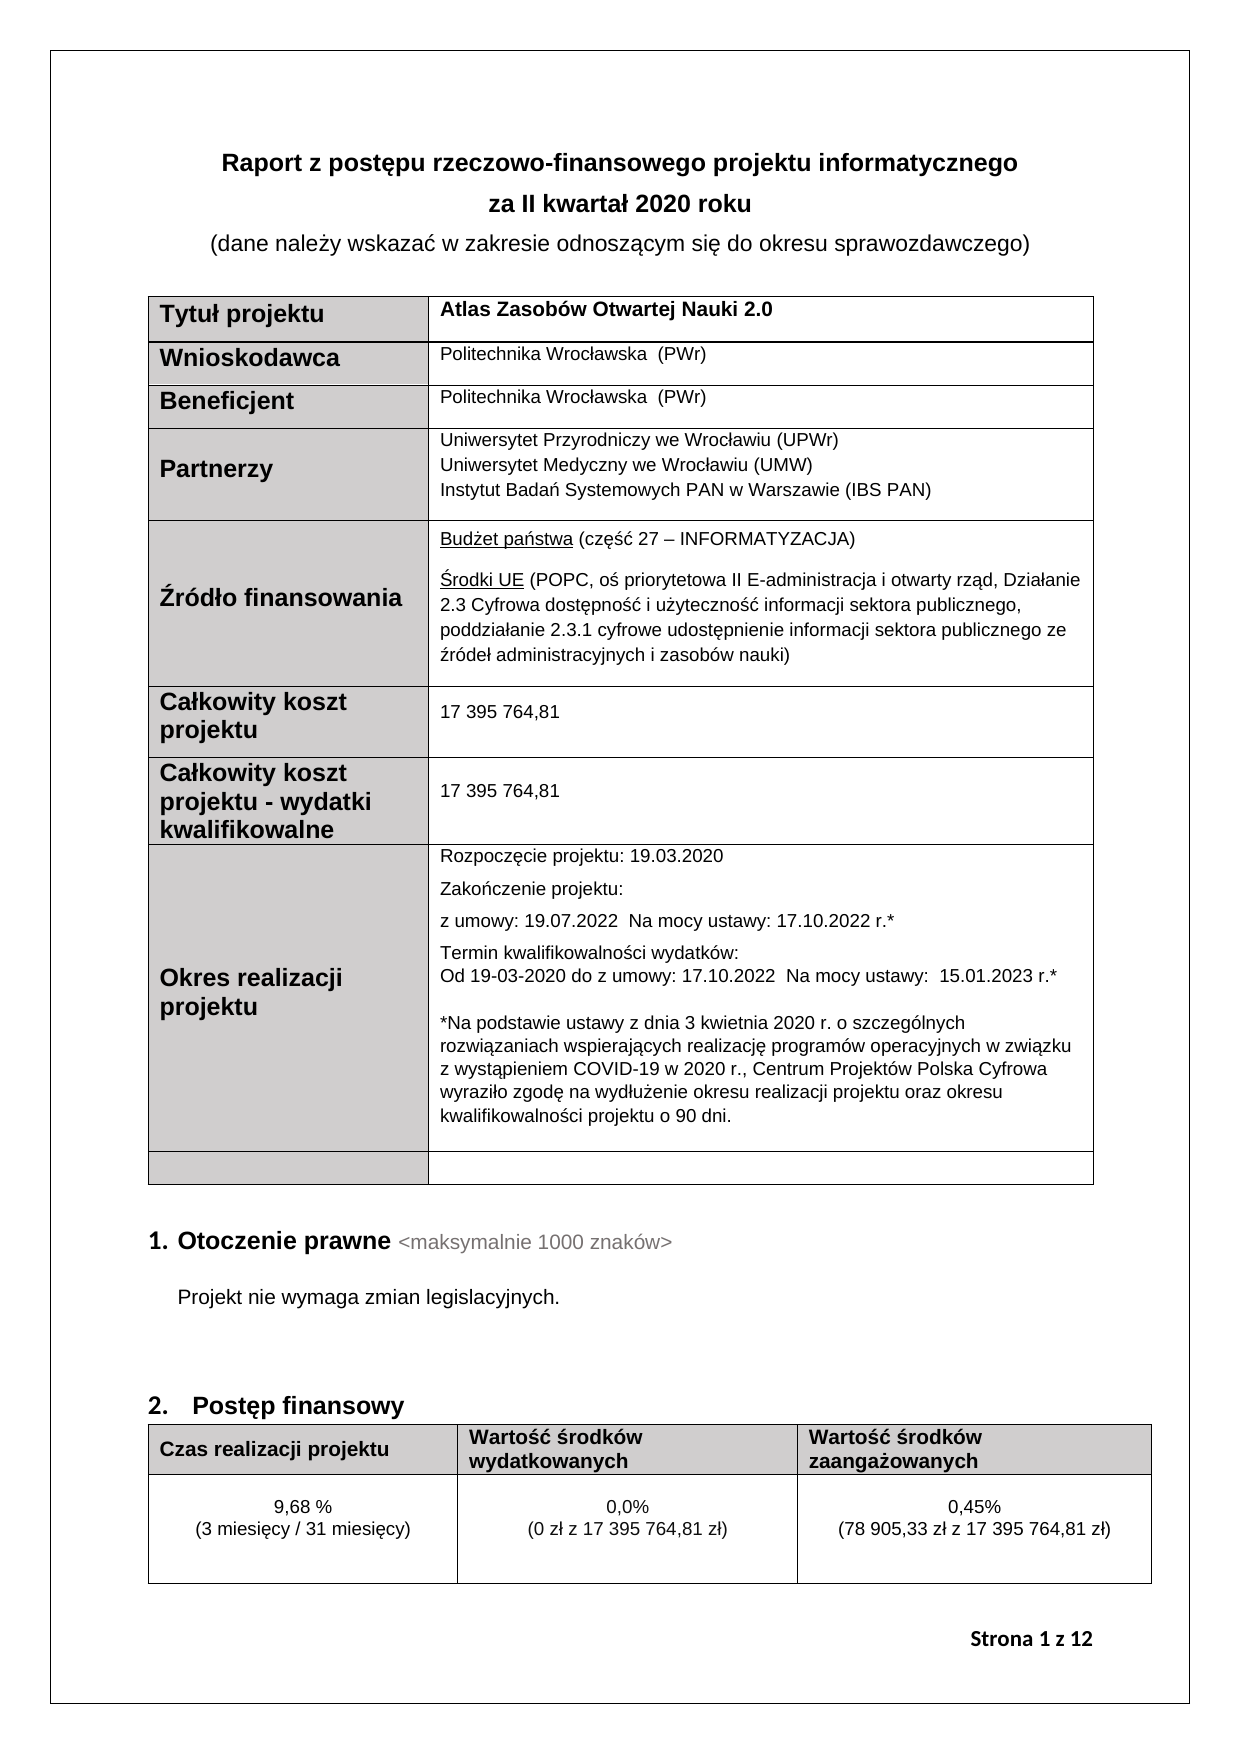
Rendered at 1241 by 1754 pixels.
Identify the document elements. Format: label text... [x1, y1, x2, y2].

text Projekt nie wymaga zmian legislacyjnych. [177, 1285, 1093, 1309]
subtitle za II kwartał 2020 roku [148, 189, 1093, 217]
table_cell Politechnika Wrocławska (PWr) [429, 386, 1093, 428]
table_cell 17 395 764,81 [429, 687, 1093, 757]
text (dane należy wskazać w zakresie odnoszącym się do okresu sprawozdawczego) [148, 230, 1093, 256]
table_cell 0,45% (78 905,33 zł z 17 395 764,81 zł) [798, 1475, 1151, 1582]
table_header Wartość środków wydatkowanych [458, 1425, 797, 1474]
table_cell Uniwersytet Przyrodniczy we Wrocławiu (UPWr) Uniwersytet Medyczny we Wrocławiu (UMW) Instytut Badań Systemowych PAN w Warszawie (IBS PAN) [429, 429, 1093, 520]
table_header Wartość środków zaangażowanych [798, 1425, 1151, 1474]
table_cell Politechnika Wrocławska (PWr) [429, 343, 1093, 384]
table_header Czas realizacji projektu [149, 1425, 457, 1474]
table_cell 17 395 764,81 [429, 758, 1093, 844]
table_cell 9,68 % (3 miesięcy / 31 miesięcy) [149, 1475, 457, 1582]
table_cell [149, 1152, 428, 1184]
table_header Atlas Zasobów Otwartej Nauki 2.0 [429, 297, 1093, 341]
table_cell Beneficjent [149, 386, 428, 428]
table_cell Rozpoczęcie projektu: 19.03.2020 Zakończenie projektu: z umowy: 19.07.2022 Na mocy ustawy: 17.10.2022 r.* Termin kwalifikowalności wydatków: Od 19-03-2020 do z umowy: 17.10.2022 Na mocy ustawy: 15.01.2023 r.* *Na podstawie ustawy z dnia 3 kwietnia 2020 r. o szczególnych rozwiązaniach wspierających realizację programów operacyjnych w związku z wystąpieniem COVID-19 w 2020 r., Centrum Projektów Polska Cyfrowa wyraziło zgodę na wydłużenie okresu realizacji projektu oraz okresu kwalifikowalności projektu o 90 dni. [429, 845, 1093, 1151]
table_cell Okres realizacji projektu [149, 845, 428, 1151]
subtitle Otoczenie prawne <maksymalnie 1000 znaków> [148, 1223, 1063, 1256]
table_cell Całkowity koszt projektu [149, 687, 428, 757]
table_cell Całkowity koszt projektu - wydatki kwalifikowalne [149, 758, 428, 844]
subtitle Postęp finansowy [148, 1388, 1093, 1421]
subtitle Raport z postępu rzeczowo-finansowego projektu informatycznego [148, 147, 1093, 176]
table_cell Partnerzy [149, 429, 428, 520]
table_cell Źródło finansowania [149, 521, 428, 686]
table_cell Wnioskodawca [149, 343, 428, 384]
table_cell Budżet państwa (część 27 – INFORMATYZACJA) Środki UE (POPC, oś priorytetowa II E-administracja i otwarty rząd, Działanie 2.3 Cyfrowa dostępność i użyteczność informacji sektora publicznego, poddziałanie 2.3.1 cyfrowe udostępnienie informacji sektora publicznego ze źródeł administracyjnych i zasobów nauki) [429, 521, 1093, 686]
table_cell [429, 1152, 1093, 1184]
table_header Tytuł projektu [149, 297, 428, 341]
table_cell 0,0% (0 zł z 17 395 764,81 zł) [458, 1475, 797, 1582]
